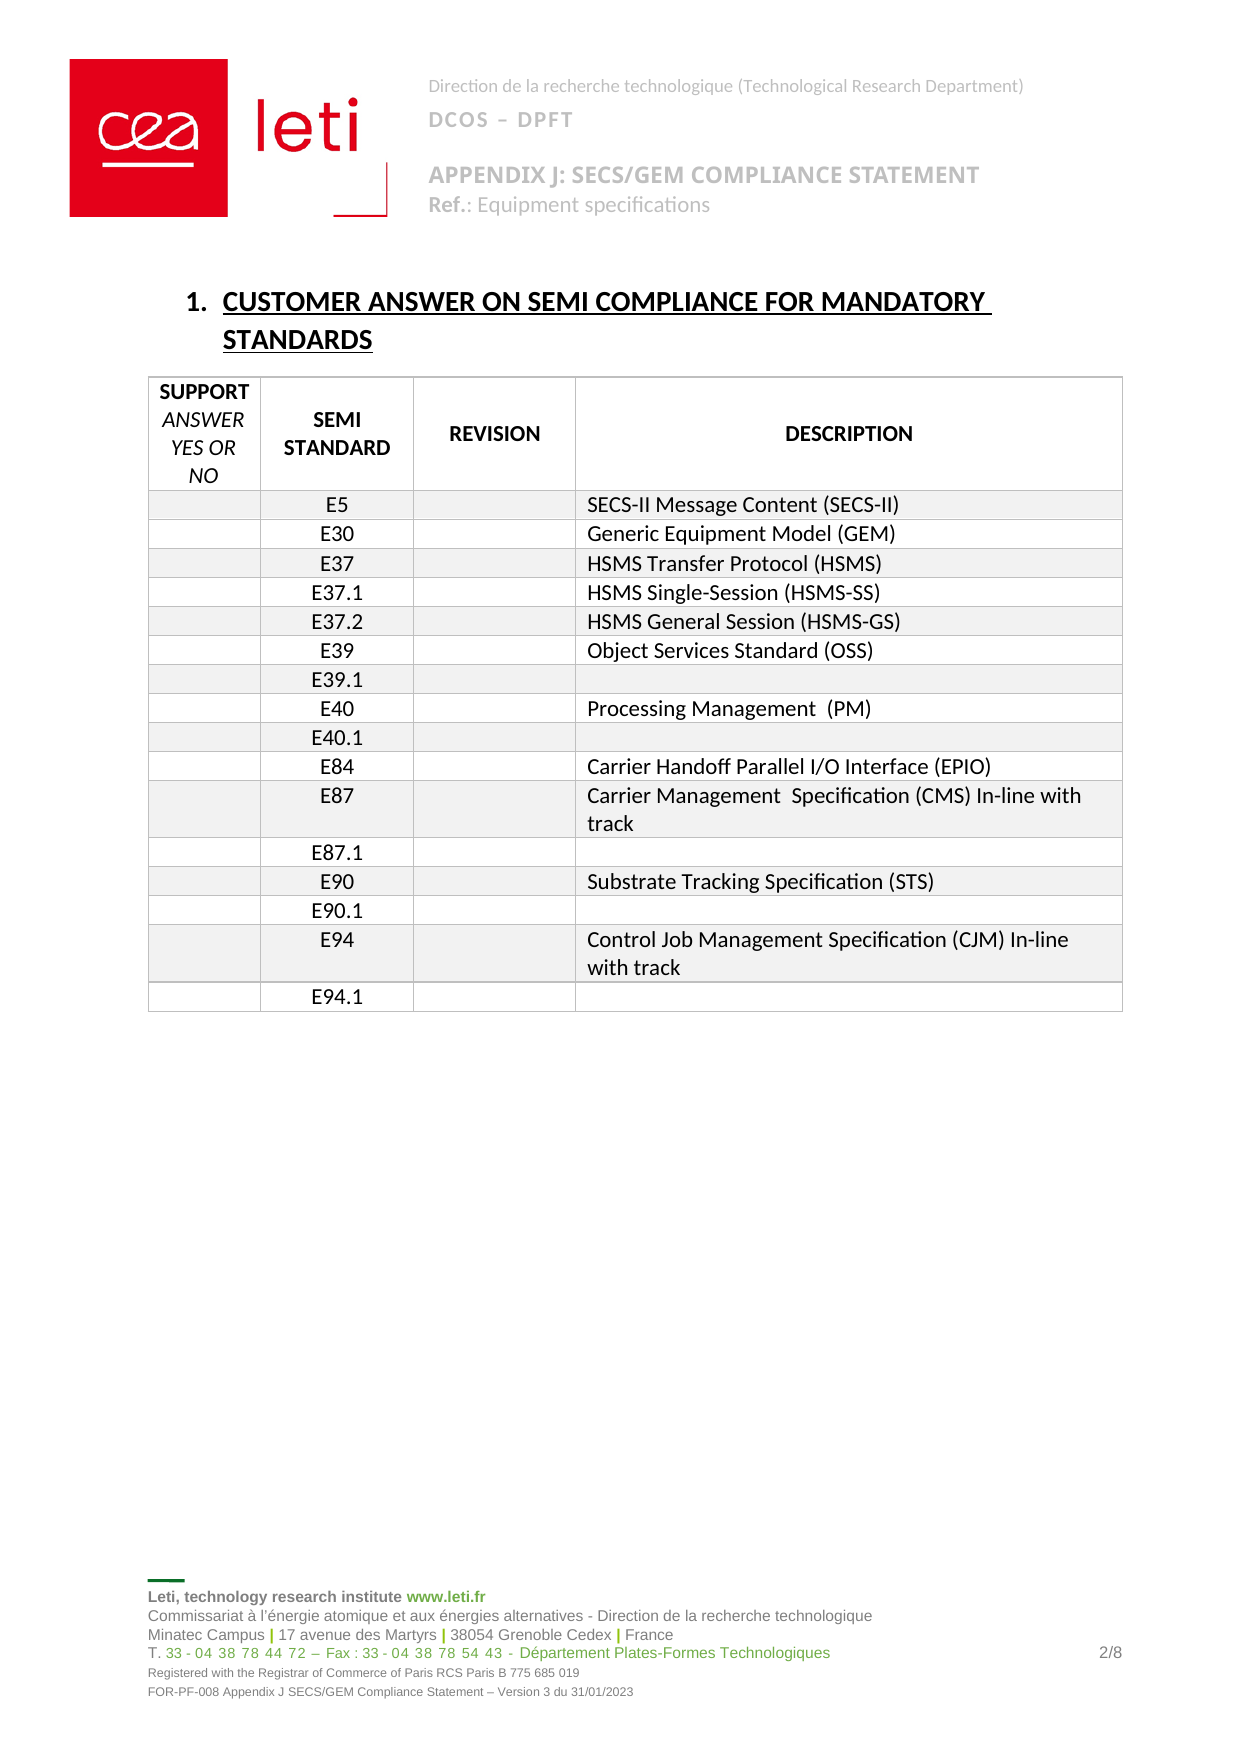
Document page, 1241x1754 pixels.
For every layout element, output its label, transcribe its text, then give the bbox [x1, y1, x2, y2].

table_cell [414, 983, 575, 1011]
table_cell [149, 867, 260, 895]
table_cell [414, 549, 575, 577]
table_cell E5 [261, 491, 413, 518]
table_cell [149, 549, 260, 577]
table_cell E87.1 [261, 838, 413, 866]
table_cell [414, 925, 575, 981]
table_cell [414, 607, 575, 635]
table_cell [149, 665, 260, 693]
table_cell Substrate Tracking Specification (STS) [576, 867, 1122, 895]
table_cell [576, 838, 1122, 866]
table_cell Generic Equipment Model (GEM) [576, 520, 1122, 548]
table_header DESCRIPTION [576, 378, 1122, 489]
table_cell [414, 723, 575, 751]
table_cell E90 [261, 867, 413, 895]
table_cell HSMS Transfer Protocol (HSMS) [576, 549, 1122, 577]
table_cell E30 [261, 520, 413, 548]
table_cell Object Services Standard (OSS) [576, 636, 1122, 664]
table_cell [149, 636, 260, 664]
table_cell [414, 781, 575, 837]
table_cell E37 [261, 549, 413, 577]
table_cell [149, 983, 260, 1011]
table_cell [149, 752, 260, 780]
table_cell E40.1 [261, 723, 413, 751]
table_cell [576, 665, 1122, 693]
table_cell E37.2 [261, 607, 413, 635]
table_cell E84 [261, 752, 413, 780]
table_cell [414, 752, 575, 780]
picture [68, 59, 388, 216]
table_cell Control Job Management Specification (CJM) In-line with track [576, 925, 1122, 981]
table_cell E37.1 [261, 578, 413, 606]
table_header SUPPORT ANSWER YES OR NO [149, 378, 260, 489]
table_cell [149, 694, 260, 722]
table_cell [149, 838, 260, 866]
table_cell [414, 665, 575, 693]
table_cell Carrier Management Specification (CMS) In-line with track [576, 781, 1122, 837]
table_cell E87 [261, 781, 413, 837]
table_cell E90.1 [261, 896, 413, 924]
table_cell [414, 694, 575, 722]
table_cell E39.1 [261, 665, 413, 693]
table_cell [576, 723, 1122, 751]
table_cell E39 [261, 636, 413, 664]
table_cell SECS-II Message Content (SECS-II) [576, 491, 1122, 518]
table_cell [576, 896, 1122, 924]
table_cell [414, 896, 575, 924]
table_cell [414, 636, 575, 664]
table_cell E94 [261, 925, 413, 981]
subtitle CUSTOMER ANSWER ON SEMI COMPLIANCE FOR MANDATORY STANDARDS [185, 283, 1137, 357]
table_cell [149, 896, 260, 924]
table_cell Carrier Handoff Parallel I/O Interface (EPIO) [576, 752, 1122, 780]
table_cell HSMS General Session (HSMS-GS) [576, 607, 1122, 635]
table_cell [149, 723, 260, 751]
table_cell [414, 578, 575, 606]
table_cell [149, 607, 260, 635]
table_cell E40 [261, 694, 413, 722]
table_header SEMI STANDARD [261, 378, 413, 489]
table_cell Processing Management (PM) [576, 694, 1122, 722]
table_cell [576, 983, 1122, 1011]
table_cell [149, 491, 260, 518]
table_cell E94.1 [261, 983, 413, 1011]
table_cell [149, 520, 260, 548]
table_cell [414, 867, 575, 895]
table_cell [149, 925, 260, 981]
table_cell [149, 781, 260, 837]
table_cell HSMS Single-Session (HSMS-SS) [576, 578, 1122, 606]
table_header REVISION [414, 378, 575, 489]
table_cell [414, 491, 575, 518]
table_cell [414, 520, 575, 548]
table_cell [149, 578, 260, 606]
table_cell [414, 838, 575, 866]
